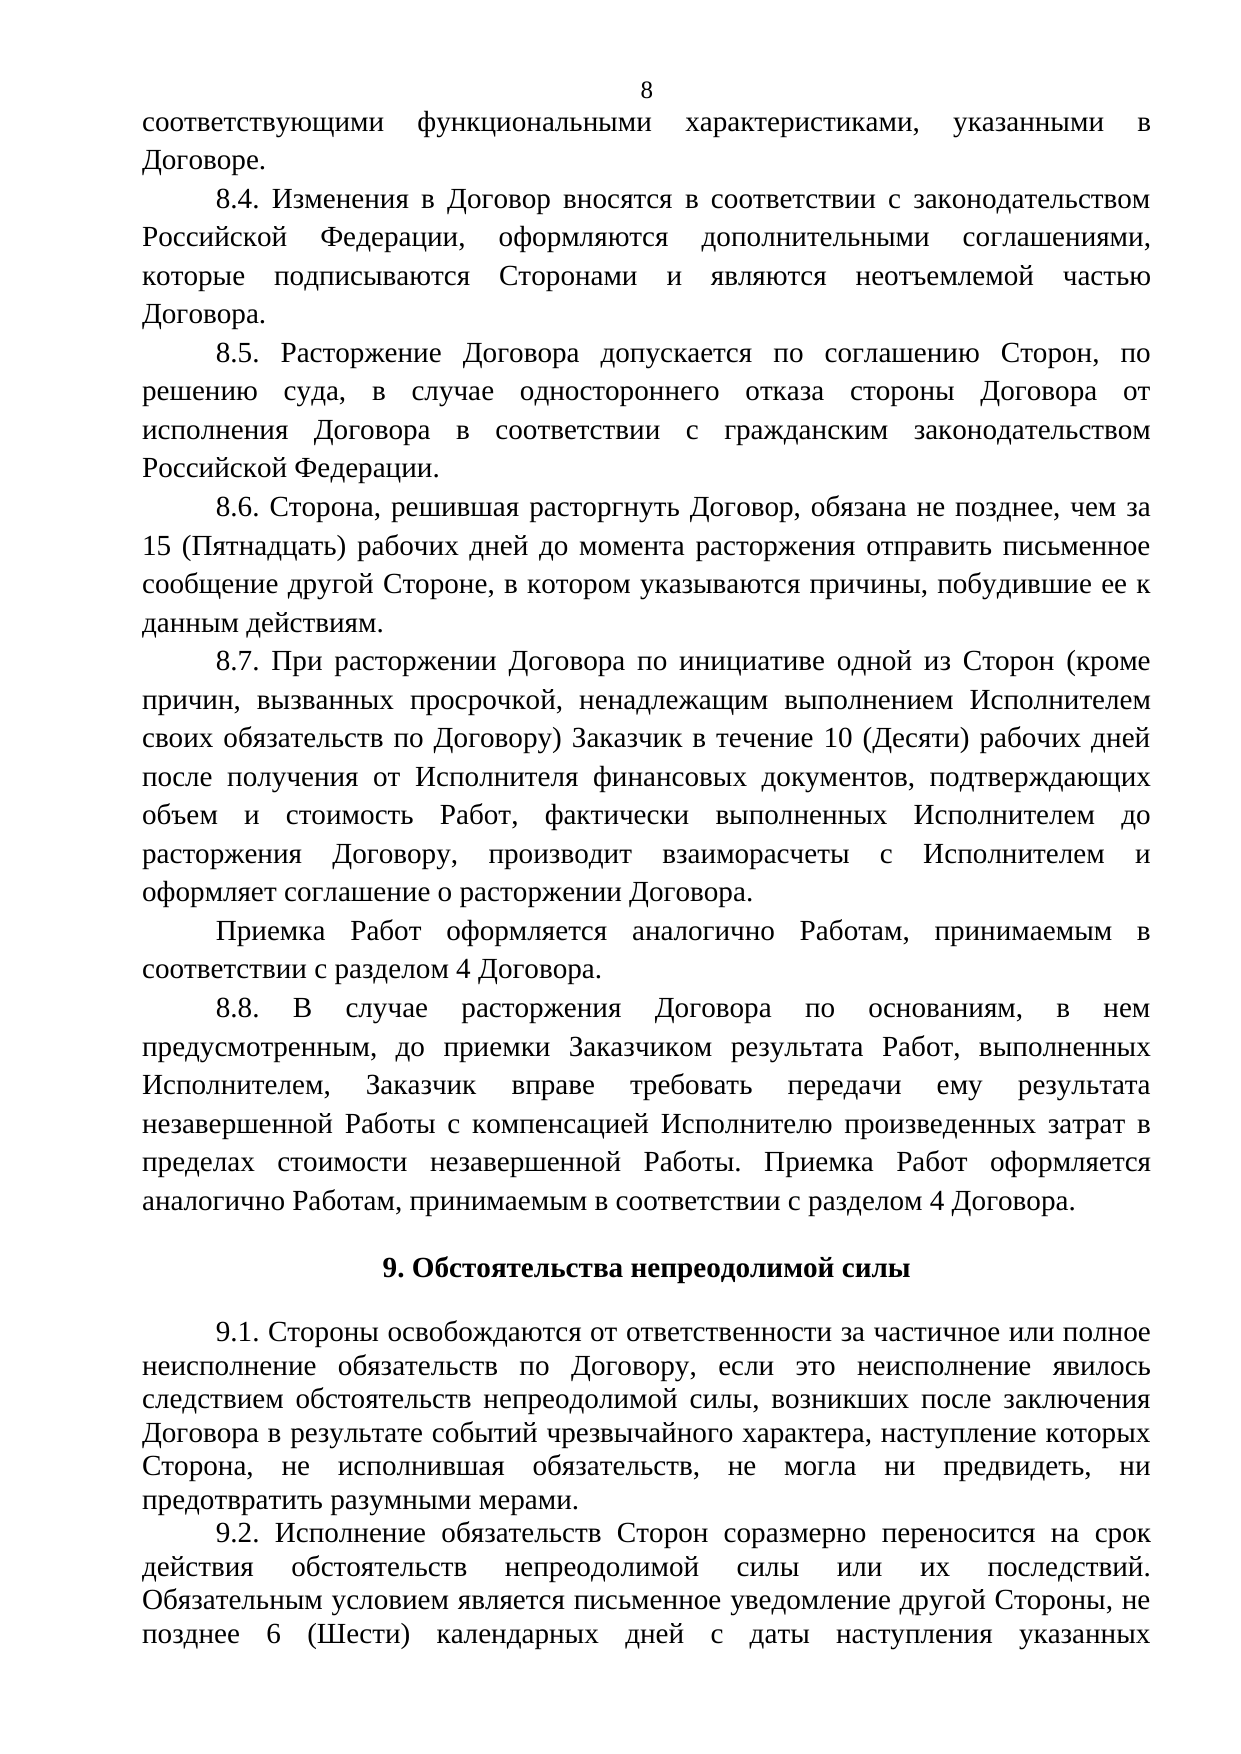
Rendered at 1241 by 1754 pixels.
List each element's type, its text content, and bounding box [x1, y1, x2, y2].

text Приемка Работ оформляется аналогично Работам, принимаемым в соответствии с разделом 4 Договора. [142, 913, 1152, 985]
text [142, 104, 1152, 176]
text 8.8. В случае расторжения Договора по основаниям, в нем предусмотренным, до приемки Заказчиком результата Работ, выполненных Исполнителем, Заказчик вправе требовать передачи ему результата незавершенной Работы с компенсацией Исполнителю произведенных затрат в пределах стоимости незавершенной Работы. Приемка Работ оформляется аналогично Работам, принимаемым в соответствии с разделом 4 Договора. [142, 990, 1152, 1216]
text 8.6. Сторона, решившая расторгнуть Договор, обязана не позднее, чем за 15 (Пятнадцать) рабочих дней до момента расторжения отправить письменное сообщение другой Стороне, в котором указываются причины, побудившие ее к данным действиям. [142, 489, 1152, 638]
text 9.1. Стороны освобождаются от ответственности за частичное или полное неисполнение обязательств по Договору, если это неисполнение явилось следствием обстоятельств непреодолимой силы, возникших после заключения Договора в результате событий чрезвычайного характера, наступление которых Сторона, не исполнившая обязательств, не могла ни предвидеть, ни предотвратить разумными мерами. [142, 1314, 1152, 1515]
text 8.5. Расторжение Договора допускается по соглашению Сторон, по решению суда, в случае одностороннего отказа стороны Договора от исполнения Договора в соответствии с гражданским законодательством Российской Федерации. [142, 335, 1152, 484]
text 9. Обстоятельства непреодолимой силы [142, 1251, 1152, 1284]
text 8.7. При расторжении Договора по инициативе одной из Сторон (кроме причин, вызванных просрочкой, ненадлежащим выполнением Исполнителем своих обязательств по Договору) Заказчик в течение 10 (Десяти) рабочих дней после получения от Исполнителя финансовых документов, подтверждающих объем и стоимость Работ, фактически выполненных Исполнителем до расторжения Договору, производит взаиморасчеты с Исполнителем и оформляет соглашение о расторжении Договора. [142, 643, 1152, 908]
text 8.4. Изменения в Договор вносятся в соответствии с законодательством Российской Федерации, оформляются дополнительными соглашениями, которые подписываются Сторонами и являются неотъемлемой частью Договора. [142, 181, 1152, 330]
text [142, 1515, 1152, 1649]
